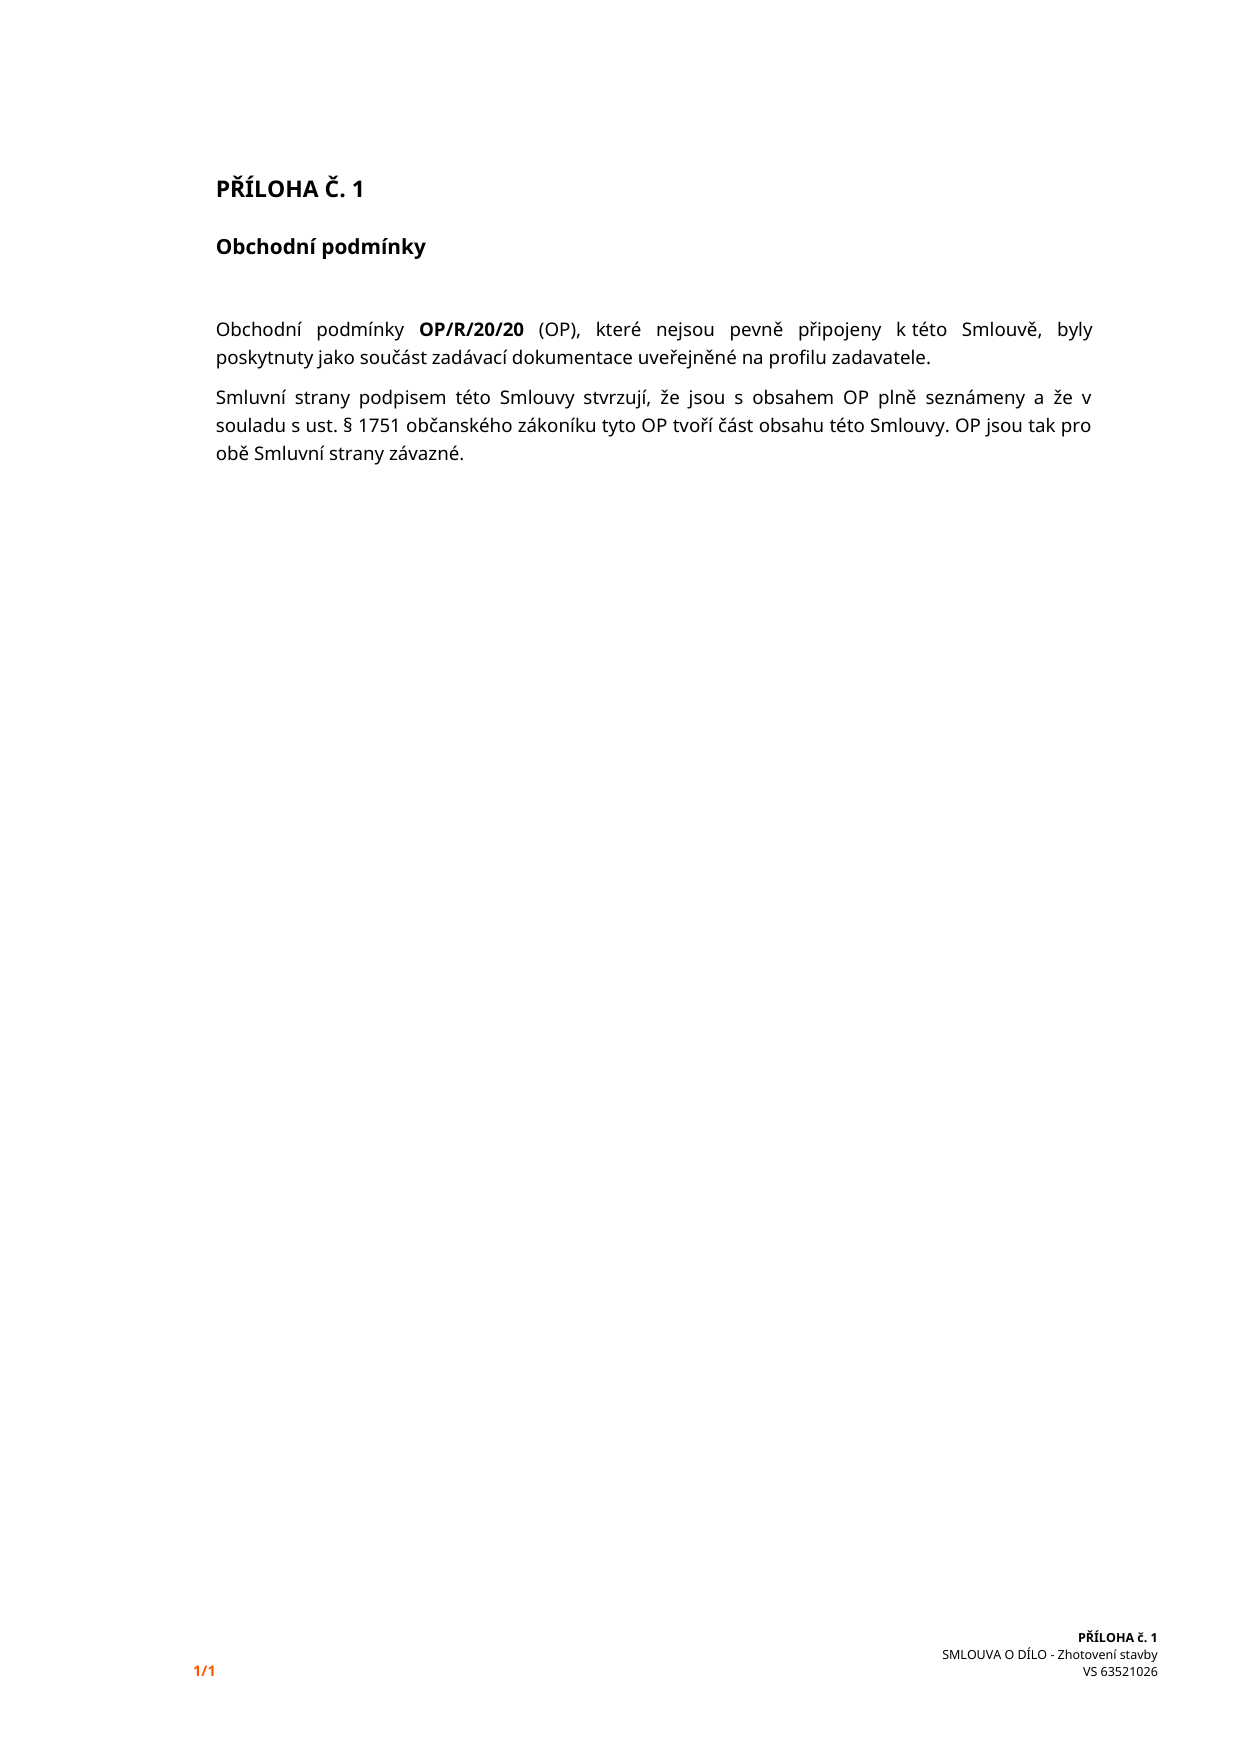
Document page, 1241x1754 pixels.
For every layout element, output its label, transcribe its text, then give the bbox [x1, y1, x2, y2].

text Smluvní strany podpisem této Smlouvy stvrzují, že jsou s obsahem OP plně seznámeny a že v souladu s ust. § 1751 občanského zákoníku tyto OP tvoří část obsahu této Smlouvy. OP jsou tak pro obě Smluvní strany závazné. [216, 385, 1093, 466]
text Obchodní podmínky OP/R/20/20 (OP), které nejsou pevně připojeny k této Smlouvě, byly poskytnuty jako součást zadávací dokumentace uveřejněné na profilu zadavatele. [216, 316, 1093, 370]
text Obchodní podmínky [216, 232, 1093, 260]
text Příloha č. 1 [216, 172, 1093, 204]
